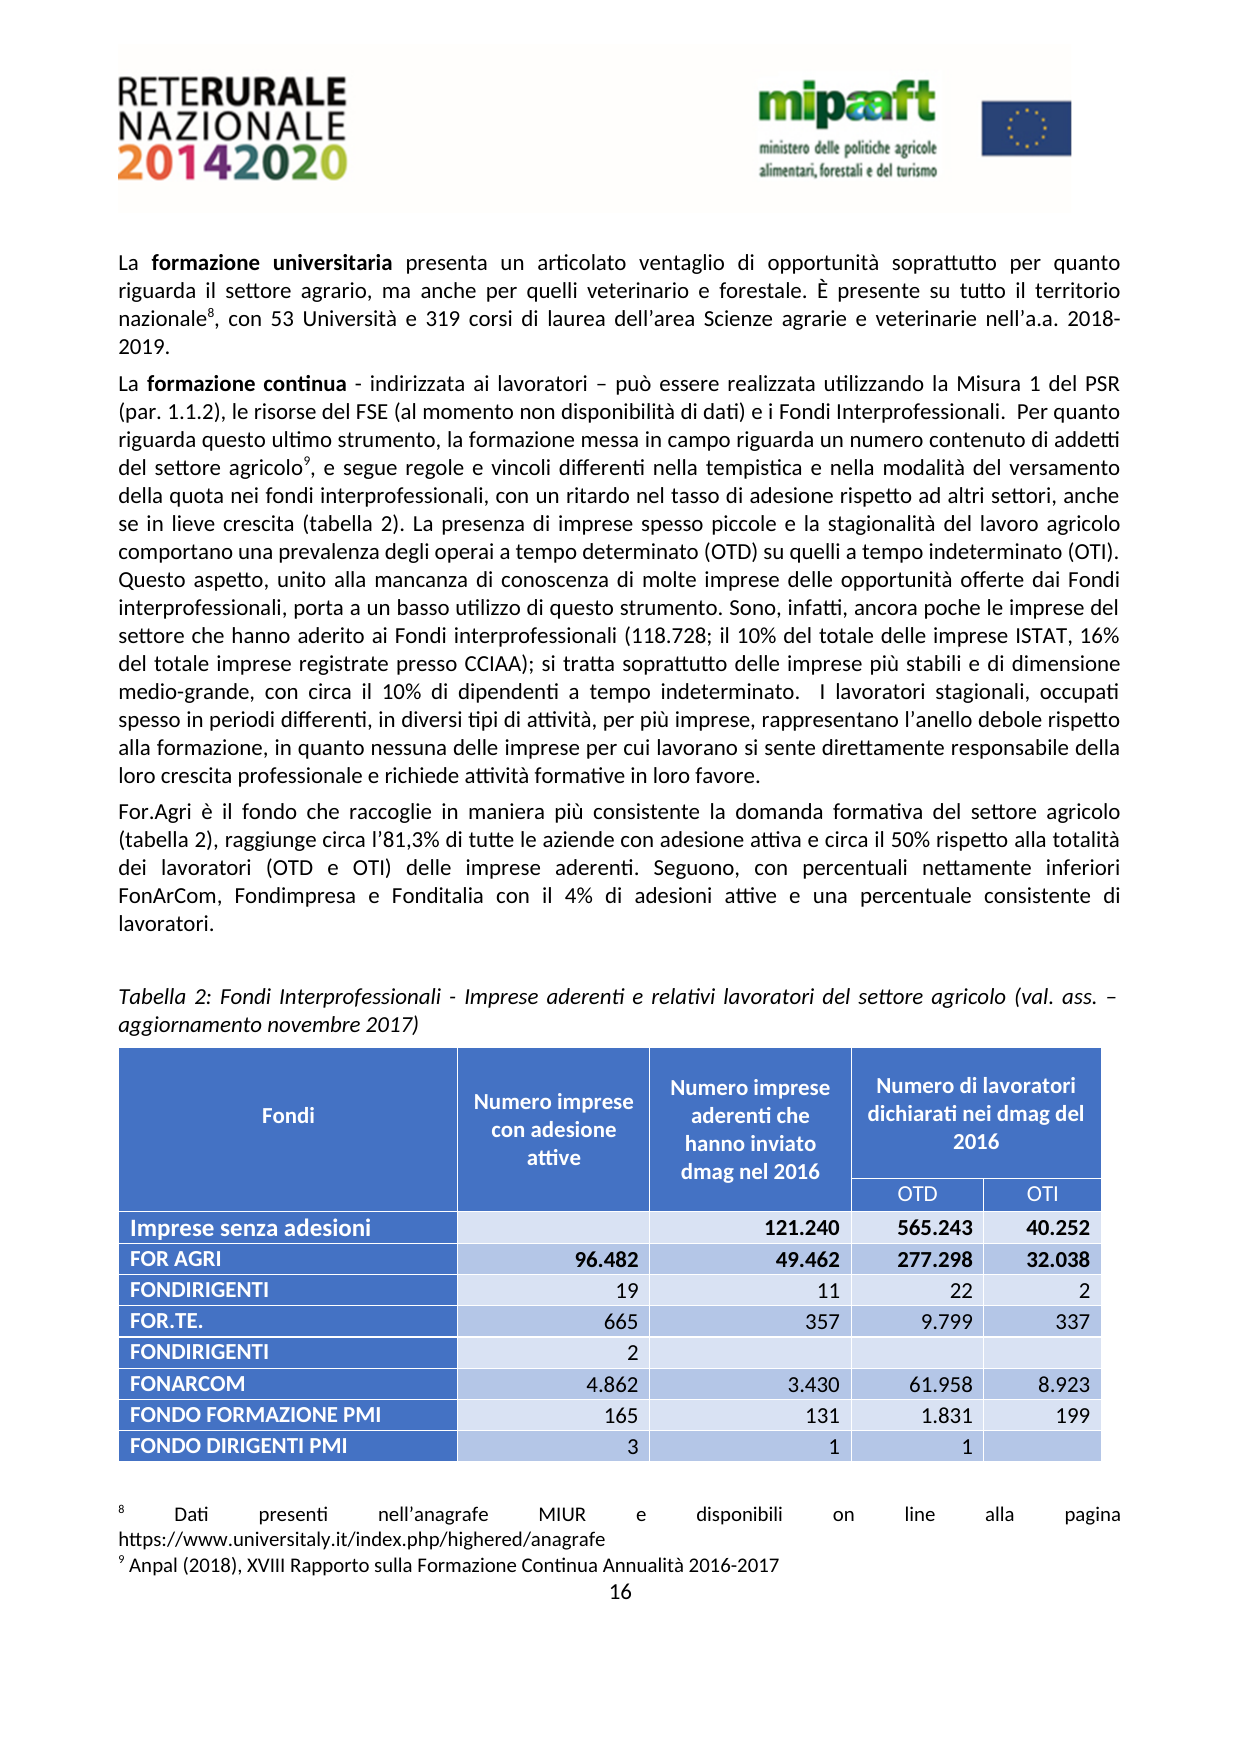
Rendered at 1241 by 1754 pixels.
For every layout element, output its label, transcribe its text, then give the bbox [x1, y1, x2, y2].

table_cell 2 [458, 1338, 649, 1368]
table_cell FONARCOM [119, 1369, 457, 1399]
table_cell 2 [984, 1275, 1101, 1305]
text Tabella 2: Fondi Interprofessionali - Imprese aderenti e relativi lavoratori del settore agricolo (val. ass. – aggiornamento novembre 2017) [118, 982, 1122, 1038]
table_cell OTD [852, 1179, 983, 1211]
table_cell 4.862 [458, 1369, 649, 1399]
text La formazione continua - indirizzata ai lavoratori – può essere realizzata utilizzando la Misura 1 del PSR (par. 1.1.2), le risorse del FSE (al momento non disponibilità di dati) e i Fondi Interprofessionali. Per quanto riguarda questo ultimo strumento, la formazione messa in campo riguarda un numero contenuto di addetti del settore agricolo, e segue regole e vincoli differenti nella tempistica e nella modalità del versamento della quota nei fondi interprofessionali, con un ritardo nel tasso di adesione rispetto ad altri settori, anche se in lieve crescita (tabella 2). La presenza di imprese spesso piccole e la stagionalità del lavoro agricolo comportano una prevalenza degli operai a tempo determinato (OTD) su quelli a tempo indeterminato (OTI). Questo aspetto, unito alla mancanza di conoscenza di molte imprese delle opportunità offerte dai Fondi interprofessionali, porta a un basso utilizzo di questo strumento. Sono, infatti, ancora poche le imprese del settore che hanno aderito ai Fondi interprofessionali (118.728; il 10% del totale delle imprese ISTAT, 16% del totale imprese registrate presso CCIAA); si tratta soprattutto delle imprese più stabili e di dimensione medio-grande, con circa il 10% di dipendenti a tempo indeterminato. I lavoratori stagionali, occupati spesso in periodi differenti, in diversi tipi di attività, per più imprese, rappresentano l’anello debole rispetto alla formazione, in quanto nessuna delle imprese per cui lavorano si sente direttamente responsabile della loro crescita professionale e richiede attività formative in loro favore. [118, 369, 1122, 789]
table_cell FOR AGRI [119, 1244, 457, 1274]
table_cell 1 [852, 1431, 983, 1461]
table_cell 3 [458, 1431, 649, 1461]
table_cell 49.462 [650, 1244, 851, 1274]
table_header Numero imprese con adesione attive [458, 1048, 649, 1211]
table_cell 8.923 [984, 1369, 1101, 1399]
table_cell 3.430 [650, 1369, 851, 1399]
table_cell 565.243 [852, 1212, 983, 1243]
table_header Numero di lavoratori dichiarati nei dmag del 2016 [852, 1048, 1101, 1178]
table_cell [984, 1338, 1101, 1368]
table_cell 11 [650, 1275, 851, 1305]
table_cell 32.038 [984, 1244, 1101, 1274]
table_header Numero imprese aderenti che hanno inviato dmag nel 2016 [650, 1048, 851, 1211]
table_cell 96.482 [458, 1244, 649, 1274]
table_cell 121.240 [650, 1212, 851, 1243]
table_header Fondi [119, 1048, 457, 1211]
table_cell FONDO DIRIGENTI PMI [119, 1431, 457, 1461]
text La formazione universitaria presenta un articolato ventaglio di opportunità soprattutto per quanto riguarda il settore agrario, ma anche per quelli veterinario e forestale. È presente su tutto il territorio nazionale, con 53 Università e 319 corsi di laurea dell’area Scienze agrarie e veterinarie nell’a.a. 2018-2019. [118, 248, 1122, 361]
table_cell [458, 1212, 649, 1243]
table_cell [852, 1338, 983, 1368]
table_cell 357 [650, 1306, 851, 1336]
table_cell FOR.TE. [119, 1306, 457, 1336]
table_cell 665 [458, 1306, 649, 1336]
table_cell FONDIRIGENTI [119, 1338, 457, 1368]
table_cell 337 [984, 1306, 1101, 1336]
table_cell 199 [984, 1400, 1101, 1430]
table_cell 22 [852, 1275, 983, 1305]
table_cell FONDO FORMAZIONE PMI [119, 1400, 457, 1430]
table_cell [984, 1431, 1101, 1461]
table_cell 131 [650, 1400, 851, 1430]
table_cell OTI [984, 1179, 1101, 1211]
table_cell Imprese senza adesioni [119, 1212, 457, 1243]
picture [118, 44, 1072, 213]
table_cell 40.252 [984, 1212, 1101, 1243]
table_cell [650, 1338, 851, 1368]
table_cell 1.831 [852, 1400, 983, 1430]
table_cell 19 [458, 1275, 649, 1305]
table_cell FONDIRIGENTI [119, 1275, 457, 1305]
table_cell 61.958 [852, 1369, 983, 1399]
text For.Agri è il fondo che raccoglie in maniera più consistente la domanda formativa del settore agricolo (tabella 2), raggiunge circa l’81,3% di tutte le aziende con adesione attiva e circa il 50% rispetto alla totalità dei lavoratori (OTD e OTI) delle imprese aderenti. Seguono, con percentuali nettamente inferiori FonArCom, Fondimpresa e Fonditalia con il 4% di adesioni attive e una percentuale consistente di lavoratori. [118, 797, 1122, 938]
table_cell 1 [650, 1431, 851, 1461]
table_cell 9.799 [852, 1306, 983, 1336]
table_cell 277.298 [852, 1244, 983, 1274]
table_cell 165 [458, 1400, 649, 1430]
